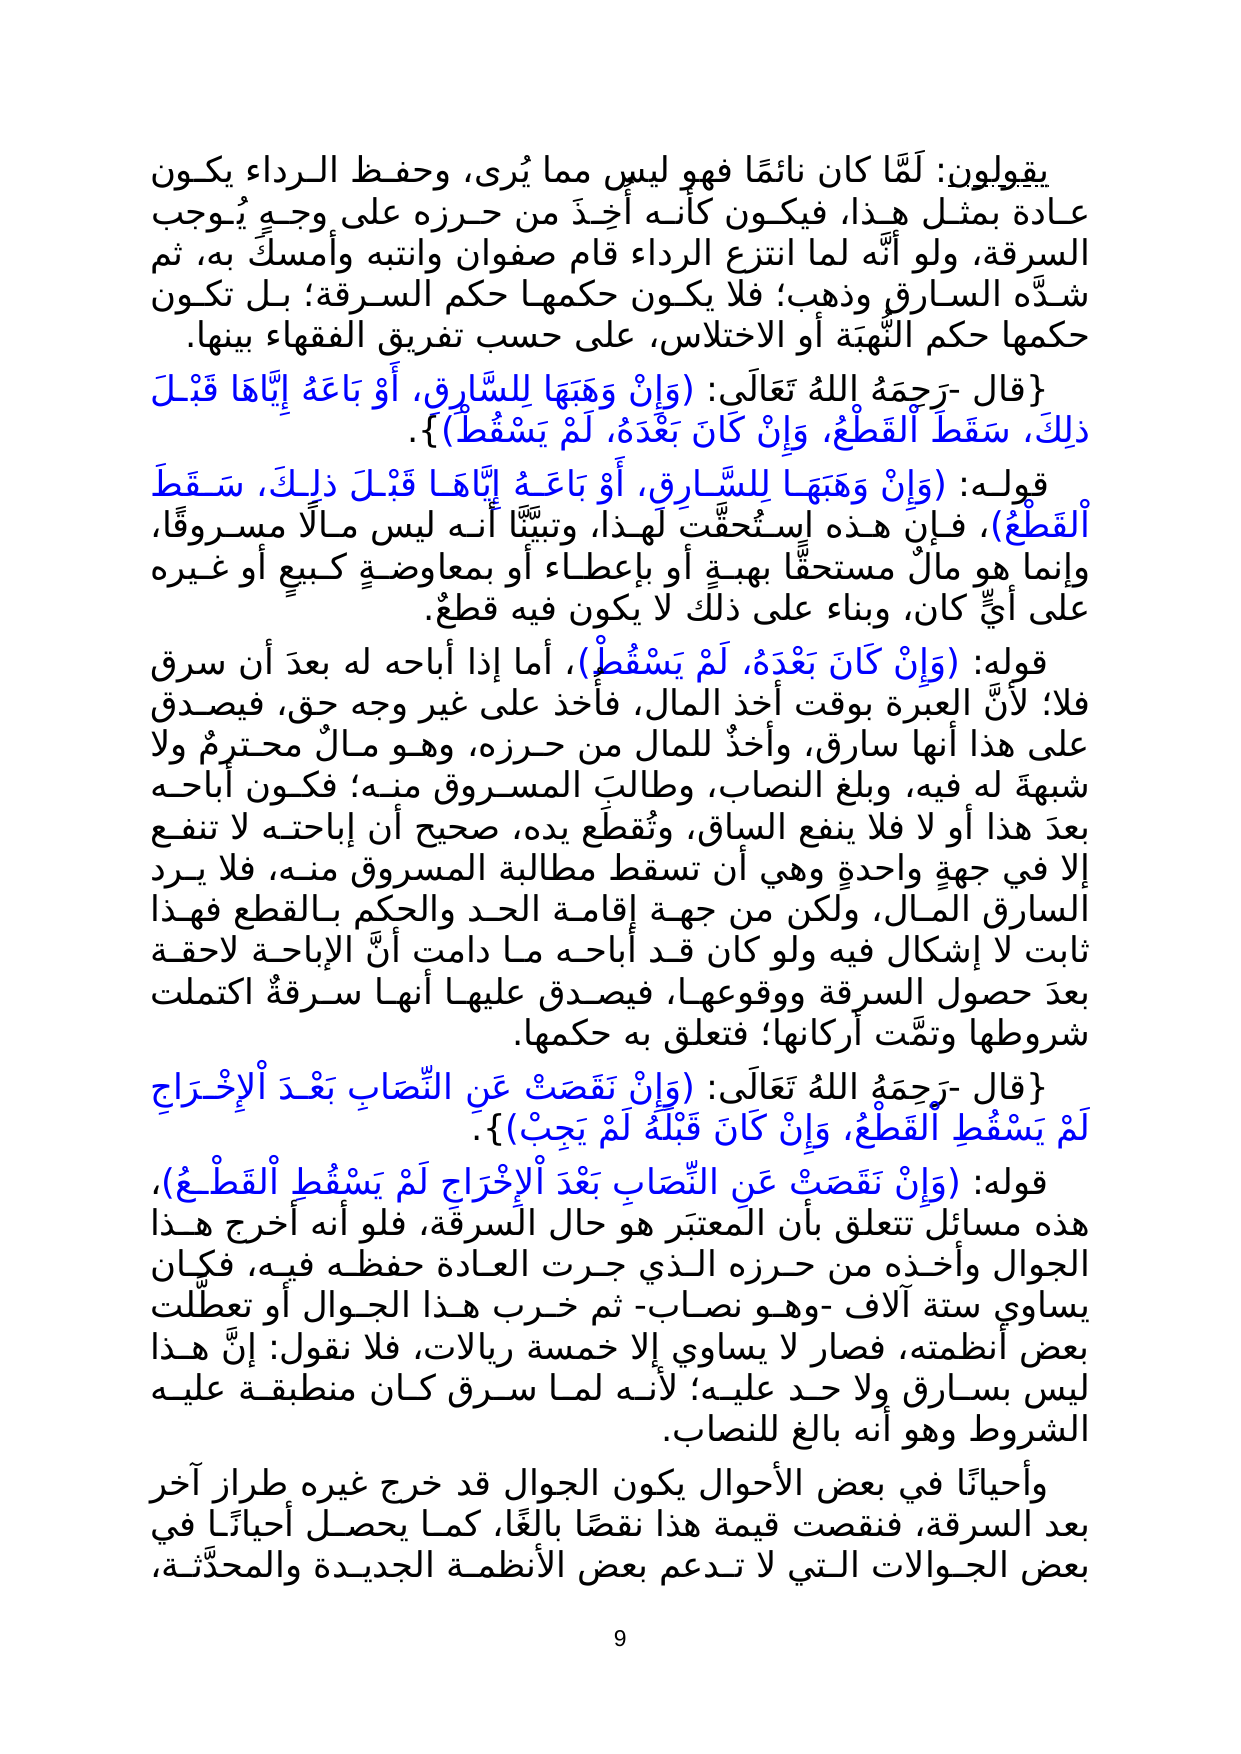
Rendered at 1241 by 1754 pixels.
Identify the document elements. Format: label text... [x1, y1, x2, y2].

text {قال -رَحِمَهُ اللهُ تَعَالَى: (وَإِنْ نَقَصَتْ عَنِ النِّصَابِ بَعْدَ اْلإِخْرَاجِ لَمْ يَسْقُطِ اْلقَطْعُ، وَإِنْ كَانَ قَبْلَهُ لَمْ يَجِبْ)}. [150, 1066, 1090, 1149]
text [150, 1462, 1090, 1586]
text قوله: (وَإِنْ نَقَصَتْ عَنِ النِّصَابِ بَعْدَ اْلإِخْرَاجِ لَمْ يَسْقُطِ اْلقَطْعُ)، هذه مسائل تتعلق بأن المعتبَر هو حال السرقة، فلو أنه أخرج هذا الجوال وأخذه من حرزه الذي جرت العادة حفظه فيه، فكان يساوي ستة آلاف -وهو نصاب- ثم خرب هذا الجوال أو تعطَّلت بعض أنظمته، فصار لا يساوي إلا خمسة ريالات، فلا نقول: إنَّ هذا ليس بسارق ولا حد عليه؛ لأنه لما سرق كان منطبقة عليه الشروط وهو أنه بالغ للنصاب. [150, 1161, 1090, 1450]
text قوله: (وَإِنْ وَهَبَهَا لِلسَّارِقِ، أَوْ بَاعَهُ إِيَّاهَا قَبْلَ ذلِكَ، سَقَطَ اْلقَطْعُ)، فإن هذه استُحقَّت لهذا، وتبيَّنَّا أنه ليس مالًا مسروقًا، وإنما هو مالٌ مستحقًّا بهبةٍ أو بإعطاء أو بمعاوضةٍ كبيعٍ أو غيره على أيٍّ كان، وبناء على ذلك لا يكون فيه قطعٌ. [150, 464, 1090, 629]
text قوله: (وَإِنْ كَانَ بَعْدَهُ، لَمْ يَسْقُطْ)، أما إذا أباحه له بعدَ أن سرق فلا؛ لأنَّ العبرة بوقت أخذ المال، فأُخذ على غير وجه حق، فيصدق على هذا أنها سارق، وأخذٌ للمال من حرزه، وهو مالٌ محترمٌ ولا شبهةَ له فيه، وبلغ النصاب، وطالبَ المسروق منه؛ فكون أباحه بعدَ هذا أو لا فلا ينفع الساق، وتُقطَع يده، صحيح أن إباحته لا تنفع إلا في جهةٍ واحدةٍ وهي أن تسقط مطالبة المسروق منه، فلا يرد السارق المال، ولكن من جهة إقامة الحد والحكم بالقطع فهذا ثابت لا إشكال فيه ولو كان قد أباحه ما دامت أنَّ الإباحة لاحقة بعدَ حصول السرقة ووقوعها، فيصدق عليها أنها سرقةٌ اكتملت شروطها وتمَّت أركانها؛ فتعلق به حكمها. [150, 641, 1090, 1054]
text {قال -رَحِمَهُ اللهُ تَعَالَى: (وَإِنْ وَهَبَهَا لِلسَّارِقِ، أَوْ بَاعَهُ إِيَّاهَا قَبْلَ ذلِكَ، سَقَطَ اْلقَطْعُ، وَإِنْ كَانَ بَعْدَهُ، لَمْ يَسْقُطْ)}. [150, 369, 1090, 451]
text يقولون: لَمَّا كان نائمًا فهو ليس مما يُرى، وحفظ الرداء يكون عادة بمثل هذا، فيكون كأنه أُخِذَ من حرزه على وجهٍ يُوجب السرقة، ولو أنَّه لما انتزع الرداء قام صفوان وانتبه وأمسكَ به، ثم شدَّه السارق وذهب؛ فلا يكون حكمها حكم السرقة؛ بل تكون حكمها حكم النُّهبَة أو الاختلاس، على حسب تفريق الفقهاء بينها. [150, 150, 1090, 356]
